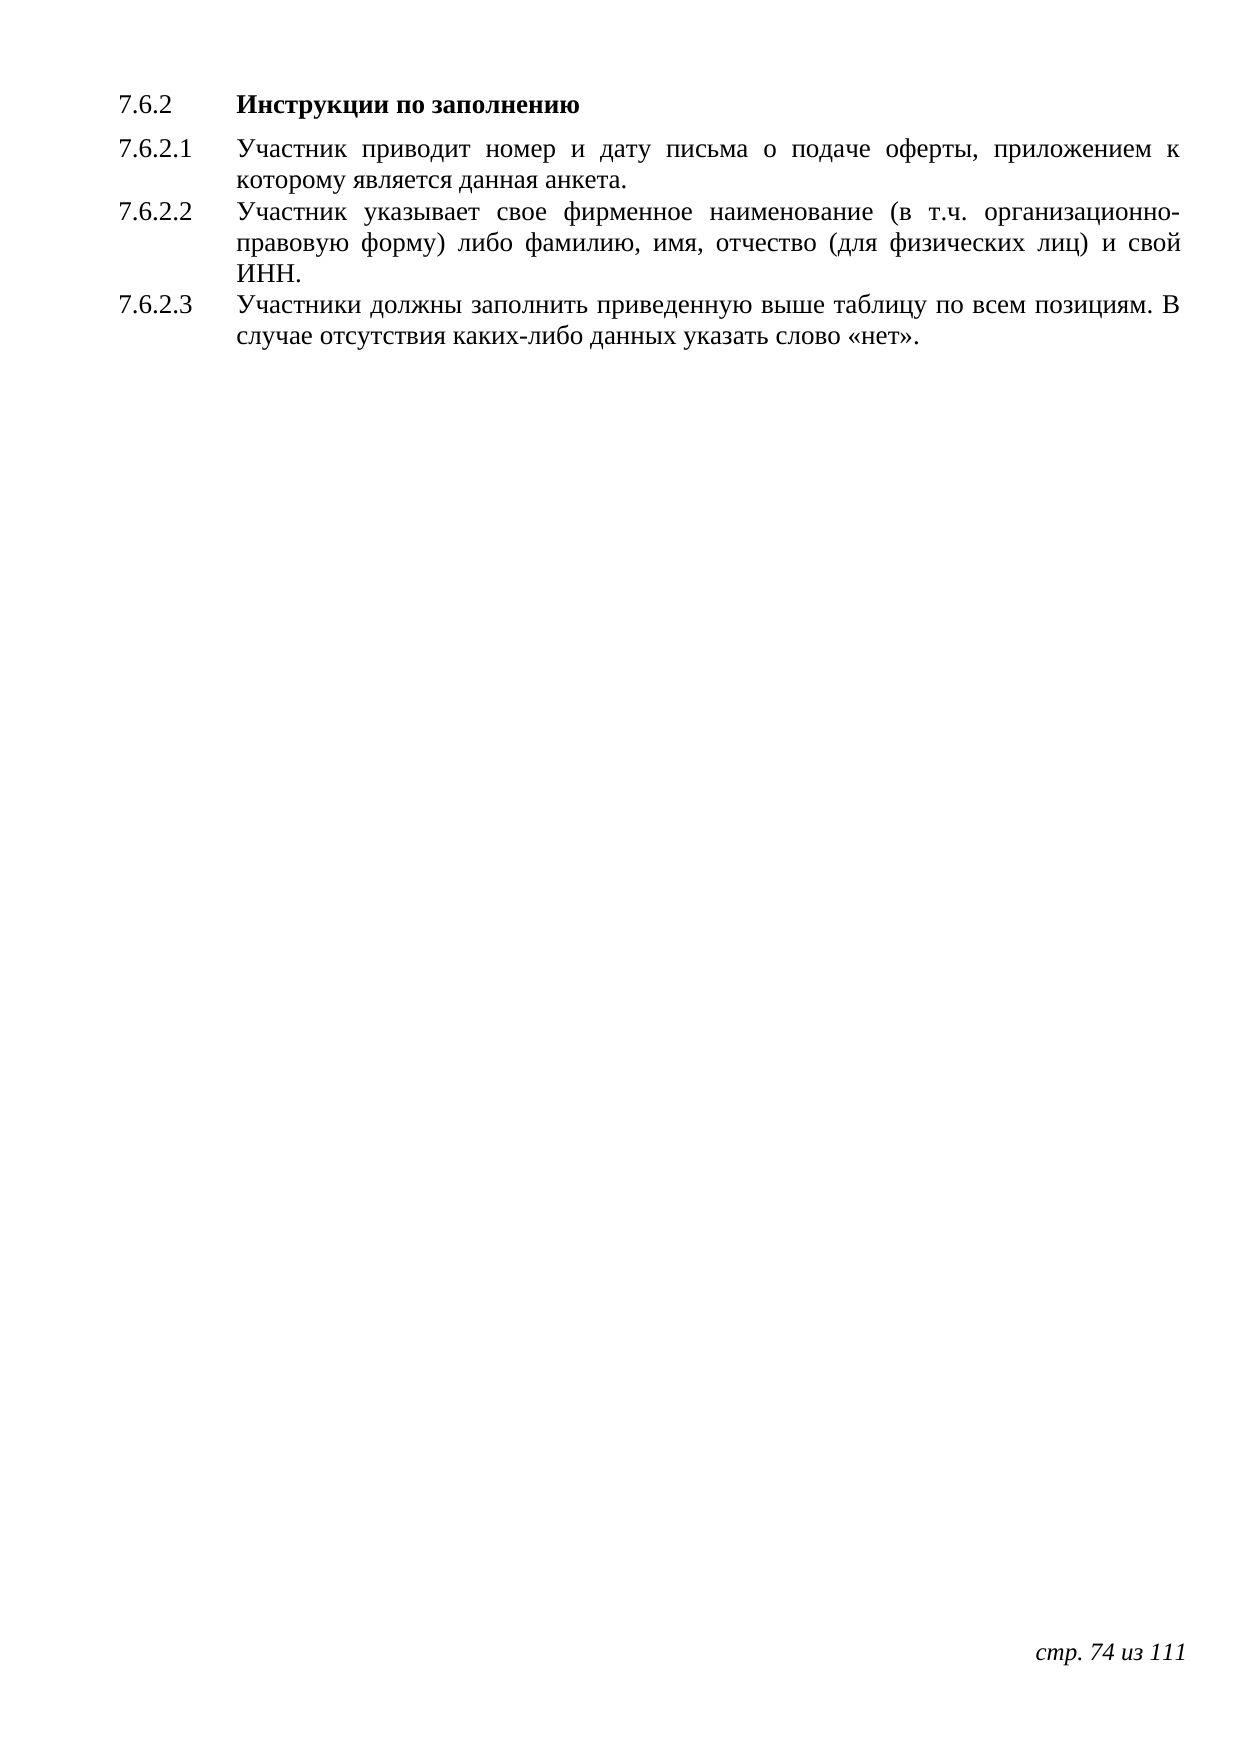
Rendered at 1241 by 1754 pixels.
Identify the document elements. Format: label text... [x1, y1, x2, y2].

list Участники должны заполнить приведенную выше таблицу по всем позициям. В случае отсутствия каких-либо данных указать слово «нет». [118, 288, 1181, 350]
list Участник указывает свое фирменное наименование (в т.ч. организационно-правовую форму) либо фамилию, имя, отчество (для физических лиц) и свой ИНН. [118, 194, 1181, 288]
list Участник приводит номер и дату письма о подаче оферты, приложением к которому является данная анкета. [118, 132, 1181, 194]
list Инструкции по заполнению [118, 89, 1181, 120]
